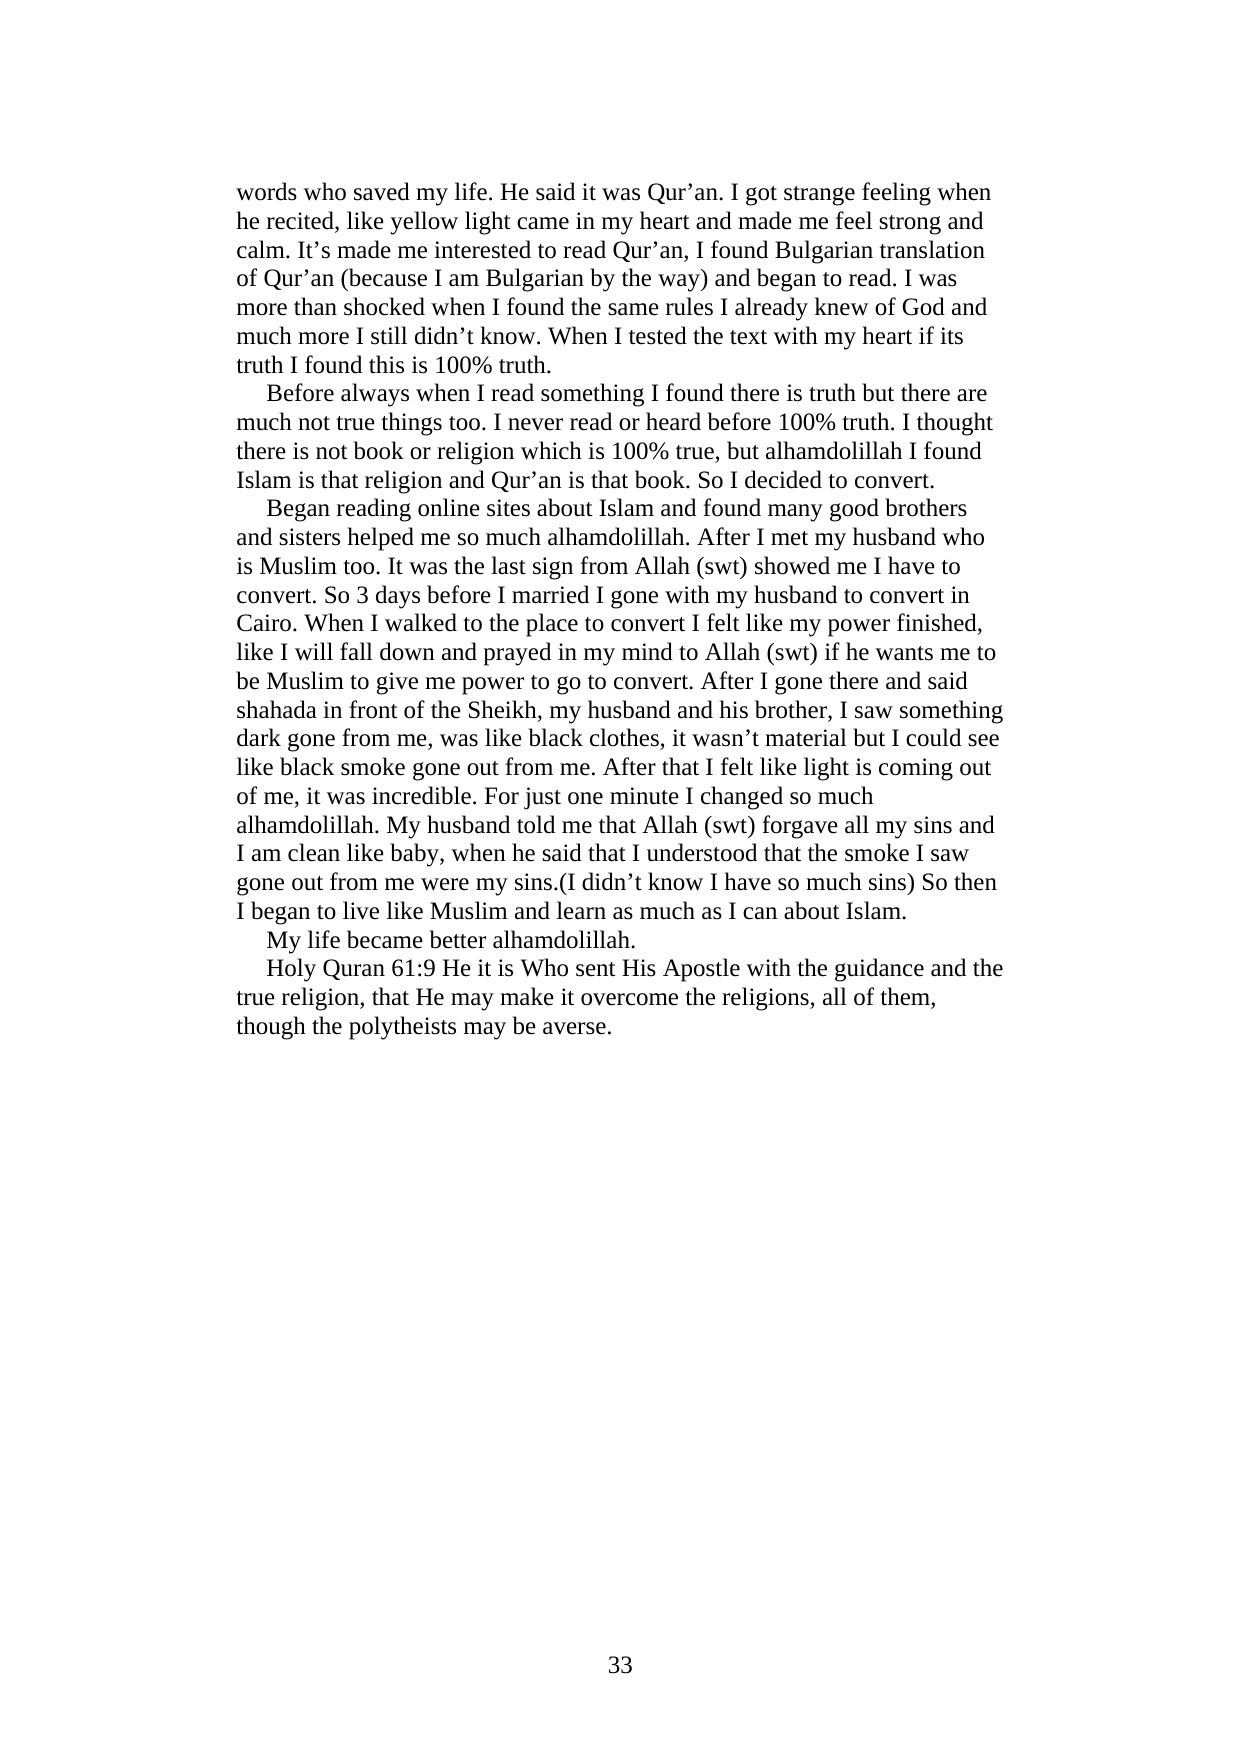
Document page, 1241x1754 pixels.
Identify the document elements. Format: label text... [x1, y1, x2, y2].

text Holy Quran 61:9 He it is Who sent His Apostle with the guidance and the true religion, that He may make it overcome the religions, all of them, though the polytheists may be averse. [236, 953, 1004, 1040]
text My life became better alhamdolillah. [236, 925, 1004, 953]
text Began reading online sites about Islam and found many good brothers and sisters helped me so much alhamdolillah. After I met my husband who is Muslim too. It was the last sign from Allah (swt) showed me I have to convert. So 3 days before I married I gone with my husband to convert in Cairo. When I walked to the place to convert I felt like my power finished, like I will fall down and prayed in my mind to Allah (swt) if he wants me to be Muslim to give me power to go to convert. After I gone there and said shahada in front of the Sheikh, my husband and his brother, I saw something dark gone from me, was like black clothes, it wasn’t material but I could see like black smoke gone out from me. After that I felt like light is coming out of me, it was incredible. For just one minute I changed so much alhamdolillah. My husband told me that Allah (swt) forgave all my sins and I am clean like baby, when he said that I understood that the smoke I saw gone out from me were my sins.(I didn’t know I have so much sins) So then I began to live like Muslim and learn as much as I can about Islam. [236, 493, 1004, 925]
text Before always when I read something I found there is truth but there are much not true things too. I never read or heard before 100% truth. I thought there is not book or religion which is 100% true, but alhamdolillah I found Islam is that religion and Qur’an is that book. So I decided to convert. [236, 378, 1004, 493]
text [236, 177, 1004, 378]
